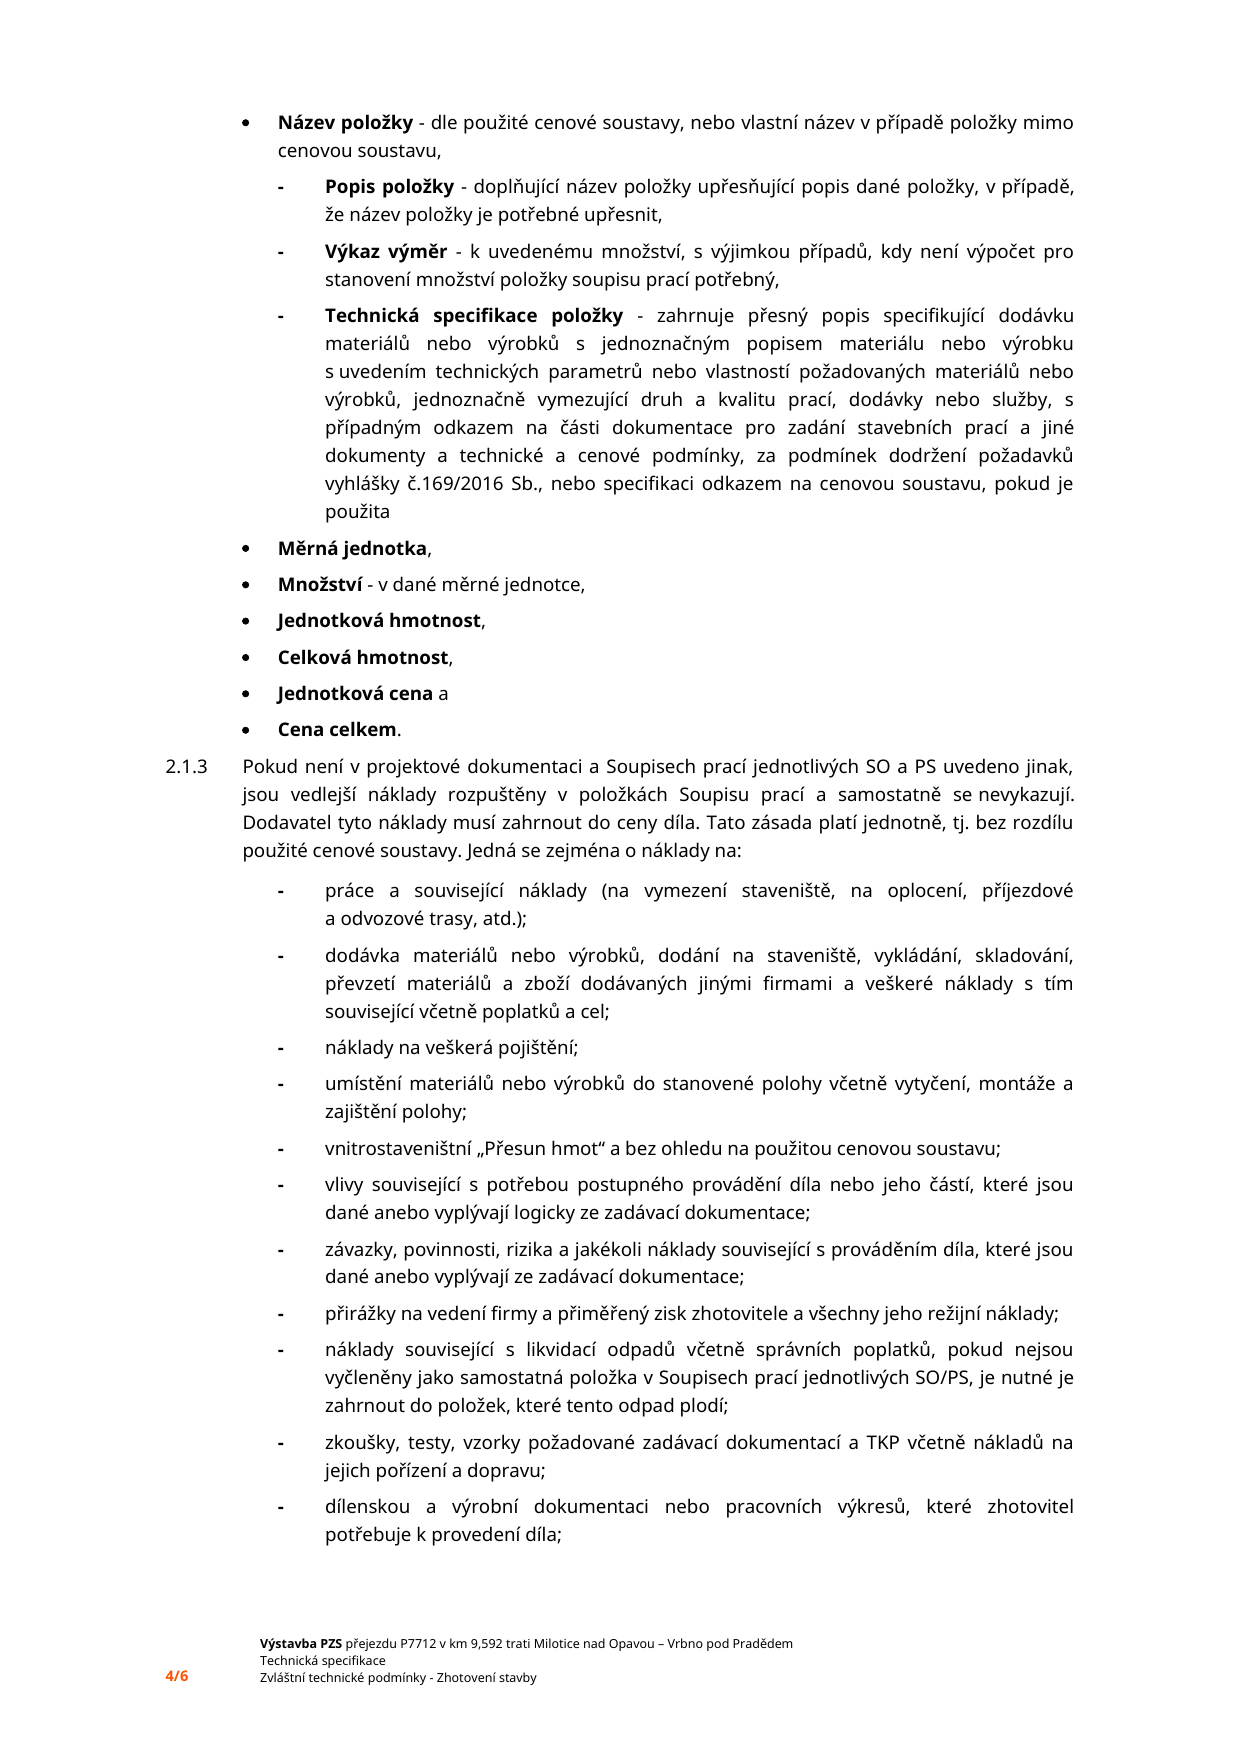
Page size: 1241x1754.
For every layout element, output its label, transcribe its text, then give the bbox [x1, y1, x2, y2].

text dílenskou a výrobní dokumentaci nebo pracovních výkresů, které zhotovitel potřebuje k provedení díla; [278, 1493, 1075, 1547]
text Celková hmotnost, [242, 644, 1075, 669]
text Jednotková cena a [242, 680, 1075, 706]
text Cena celkem. [242, 717, 1075, 742]
text Výkaz výměr - k uvedenému množství, s výjimkou případů, kdy není výpočet pro stanovení množství položky soupisu prací potřebný, [278, 238, 1075, 292]
text Měrná jednotka, [242, 535, 1075, 560]
text dodávka materiálů nebo výrobků, dodání na staveniště, vykládání, skladování, převzetí materiálů a zboží dodávaných jinými firmami a veškeré náklady s tím související včetně poplatků a cel; [278, 942, 1075, 1023]
text umístění materiálů nebo výrobků do stanovené polohy včetně vytyčení, montáže a zajištění polohy; [278, 1071, 1075, 1124]
text Popis položky - doplňující název položky upřesňující popis dané položky, v případě, že název položky je potřebné upřesnit, [278, 174, 1075, 227]
text závazky, povinnosti, rizika a jakékoli náklady související s prováděním díla, které jsou dané anebo vyplývají ze zadávací dokumentace; [278, 1236, 1075, 1289]
text práce a související náklady (na vymezení staveniště, na oplocení, příjezdové a odvozové trasy, atd.); [278, 878, 1075, 931]
text Pokud není v projektové dokumentaci a Soupisech prací jednotlivých SO a PS uvedeno jinak, jsou vedlejší náklady rozpuštěny v položkách Soupisu prací a samostatně se nevykazují. Dodavatel tyto náklady musí zahrnout do ceny díla. Tato zásada platí jednotně, tj. bez rozdílu použité cenové soustavy. Jedná se zejména o náklady na: [165, 753, 1075, 863]
text zkoušky, testy, vzorky požadované zadávací dokumentací a TKP včetně nákladů na jejich pořízení a dopravu; [278, 1429, 1075, 1482]
text Název položky - dle použité cenové soustavy, nebo vlastní název v případě položky mimo cenovou soustavu, [242, 109, 1075, 163]
text Technická specifikace položky - zahrnuje přesný popis specifikující dodávku materiálů nebo výrobků s jednoznačným popisem materiálu nebo výrobku s uvedením technických parametrů nebo vlastností požadovaných materiálů nebo výrobků, jednoznačně vymezující druh a kvalitu prací, dodávky nebo služby, s případným odkazem na části dokumentace pro zadání stavebních prací a jiné dokumenty a technické a cenové podmínky, za podmínek dodržení požadavků vyhlášky č.169/2016 Sb., nebo specifikaci odkazem na cenovou soustavu, pokud je použita [278, 302, 1075, 524]
text přirážky na vedení firmy a přiměřený zisk zhotovitele a všechny jeho režijní náklady; [278, 1300, 1075, 1326]
text náklady na veškerá pojištění; [278, 1034, 1075, 1060]
text náklady související s likvidací odpadů včetně správních poplatků, pokud nejsou vyčleněny jako samostatná položka v Soupisech prací jednotlivých SO/PS, je nutné je zahrnout do položek, které tento odpad plodí; [278, 1337, 1075, 1418]
text Množství - v dané měrné jednotce, [242, 571, 1075, 597]
text vlivy související s potřebou postupného provádění díla nebo jeho částí, které jsou dané anebo vyplývají logicky ze zadávací dokumentace; [278, 1171, 1075, 1225]
text vnitrostaveništní „Přesun hmot“ a bez ohledu na použitou cenovou soustavu; [278, 1135, 1075, 1161]
text Jednotková hmotnost, [242, 608, 1075, 633]
